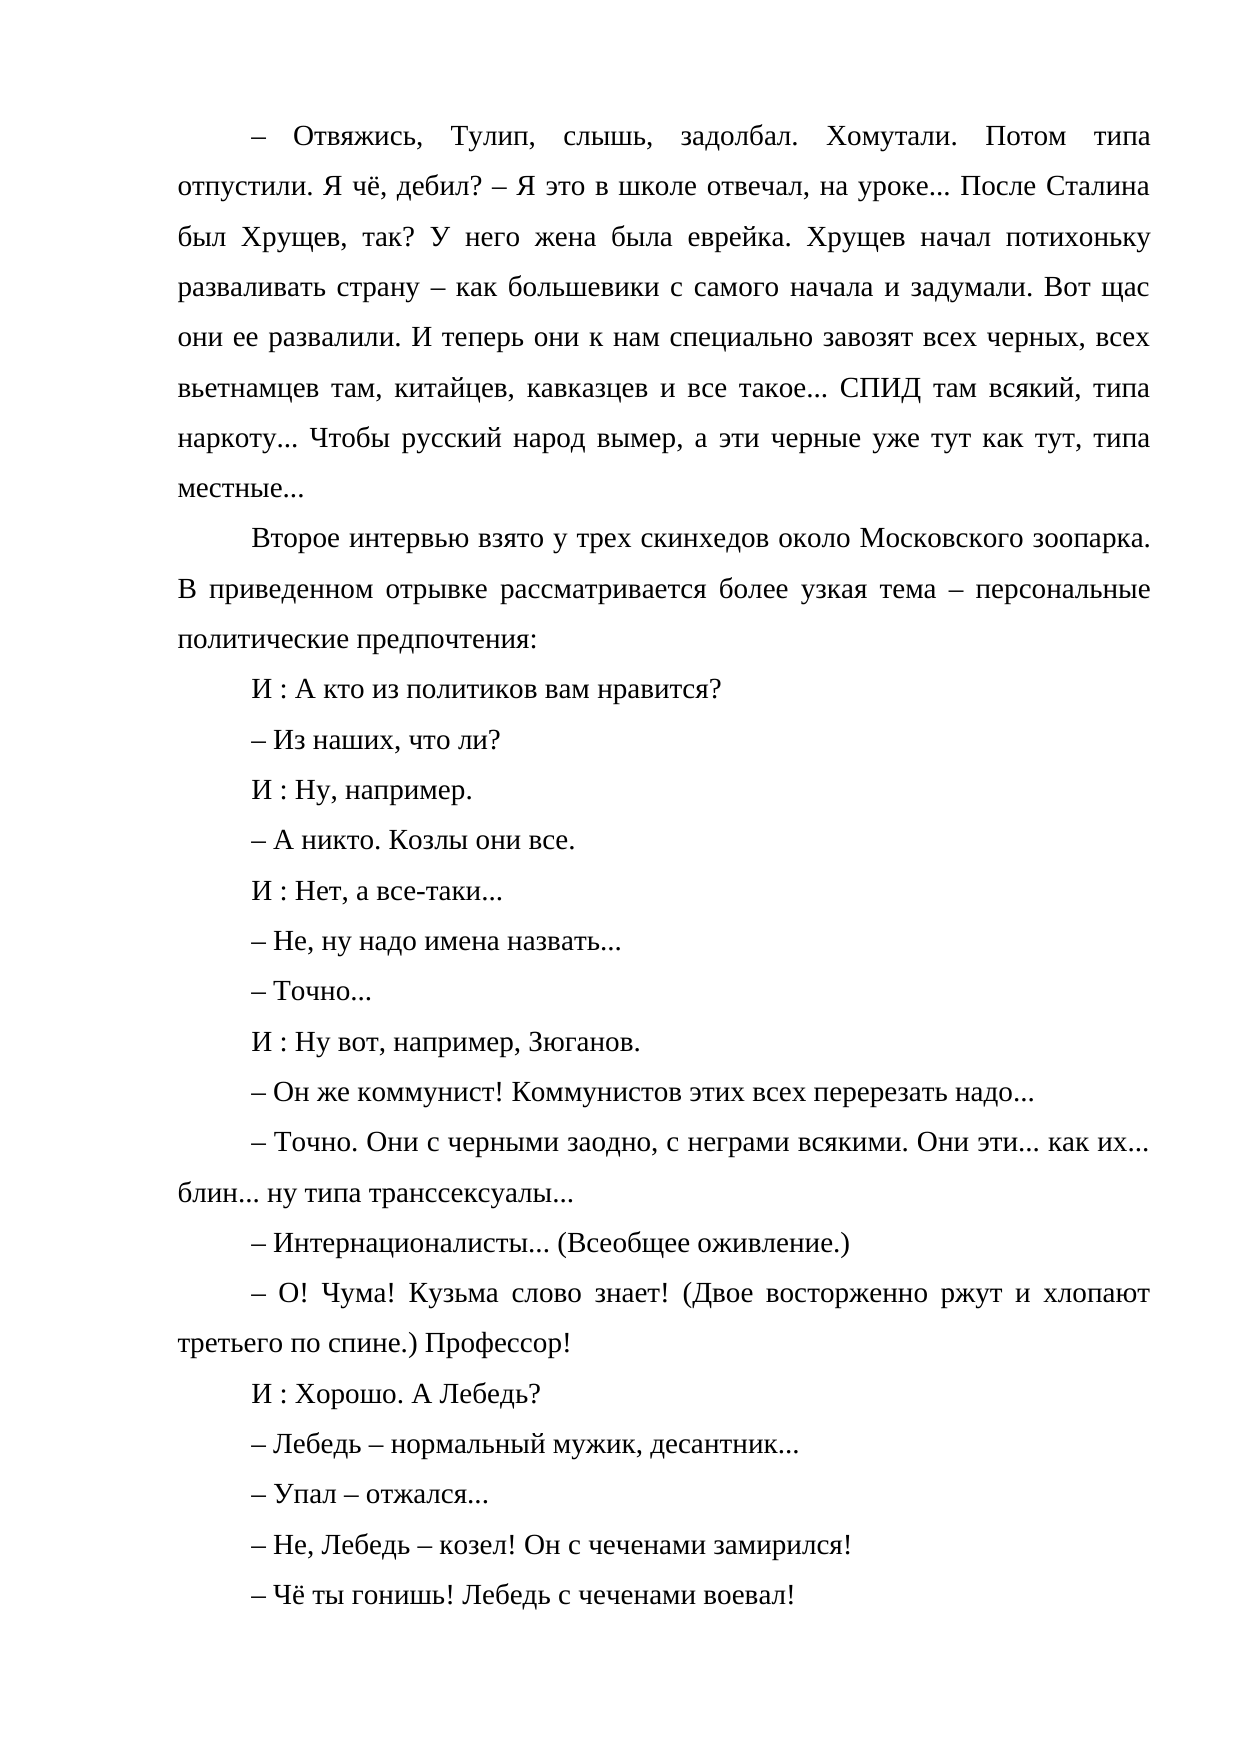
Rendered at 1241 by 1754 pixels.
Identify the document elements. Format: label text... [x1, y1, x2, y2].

text – Отвяжись, Тулип, слышь, задолбал. Хомутали. Потом типа отпустили. Я чё, дебил? – Я это в школе отвечал, на уроке... После Сталина был Хрущев, так? У него жена была еврейка. Хрущев начал потихоньку разваливать страну – как большевики с самого начала и задумали. Вот щас они ее развалили. И теперь они к нам специально завозят всех черных, всех вьетнамцев там, китайцев, кавказцев и все такое... СПИД там всякий, типа наркоту... Чтобы русский народ вымер, а эти черные уже тут как тут, типа местные... [177, 118, 1152, 504]
text – Из наших, что ли? [177, 722, 1152, 755]
text И : Ну вот, например, Зюганов. [177, 1024, 1152, 1057]
text – Интернационалисты... (Всеобщее оживление.) [177, 1225, 1152, 1258]
text – Точно. Они с черными заодно, с неграми всякими. Они эти... как их... блин... ну типа транссексуалы... [177, 1124, 1152, 1208]
text – О! Чума! Кузьма слово знает! (Двое восторженно ржут и хлопают третьего по спине.) Профессор! [177, 1275, 1152, 1359]
text И : А кто из политиков вам нравится? [177, 672, 1152, 705]
text – Не, Лебедь – козел! Он с чеченами замирился! [177, 1527, 1152, 1560]
text – Точно... [177, 973, 1152, 1007]
text И : Нет, а все-таки... [177, 873, 1152, 906]
text – Чё ты гонишь! Лебедь с чеченами воевал! [177, 1577, 1152, 1611]
text – Не, ну надо имена назвать... [177, 923, 1152, 957]
text – Он же коммунист! Коммунистов этих всех перерезать надо... [177, 1074, 1152, 1108]
text – Упал – отжался... [177, 1477, 1152, 1510]
text – Лебедь – нормальный мужик, десантник... [177, 1426, 1152, 1460]
text И : Ну, например. [177, 772, 1152, 806]
text – А никто. Козлы они все. [177, 822, 1152, 856]
text Второе интервью взято у трех скинхедов около Московского зоопарка. В приведенном отрывке рассматривается более узкая тема – персональные политические предпочтения: [177, 521, 1152, 655]
text И : Хорошо. А Лебедь? [177, 1376, 1152, 1409]
